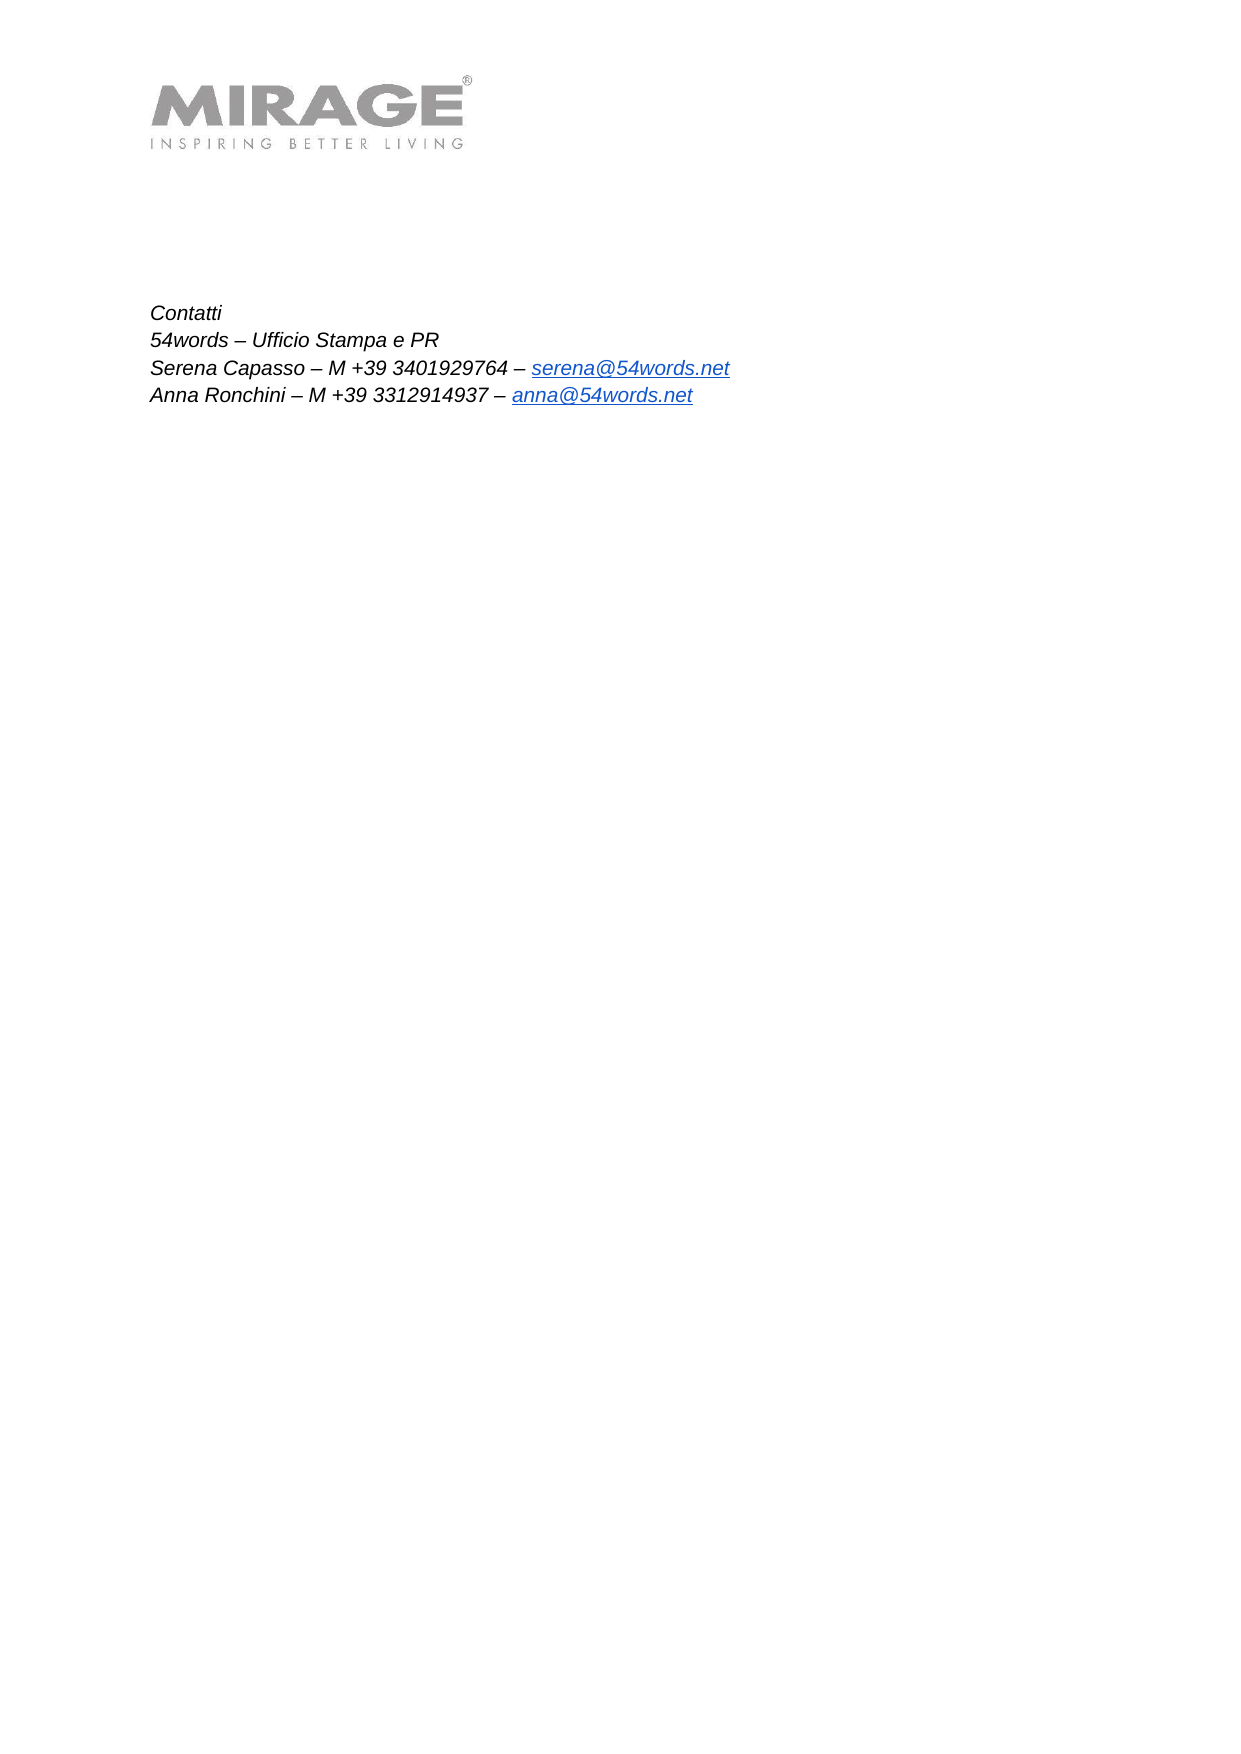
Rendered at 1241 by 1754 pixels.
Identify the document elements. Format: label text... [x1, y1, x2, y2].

text 54words – Ufficio Stampa e PR [150, 328, 1090, 352]
picture [150, 75, 473, 150]
text Contatti [150, 301, 1090, 325]
text Anna Ronchini – M +39 3312914937 – anna@54words.net [150, 383, 1090, 407]
text Serena Capasso – M +39 3401929764 – serena@54words.net [150, 356, 1090, 380]
